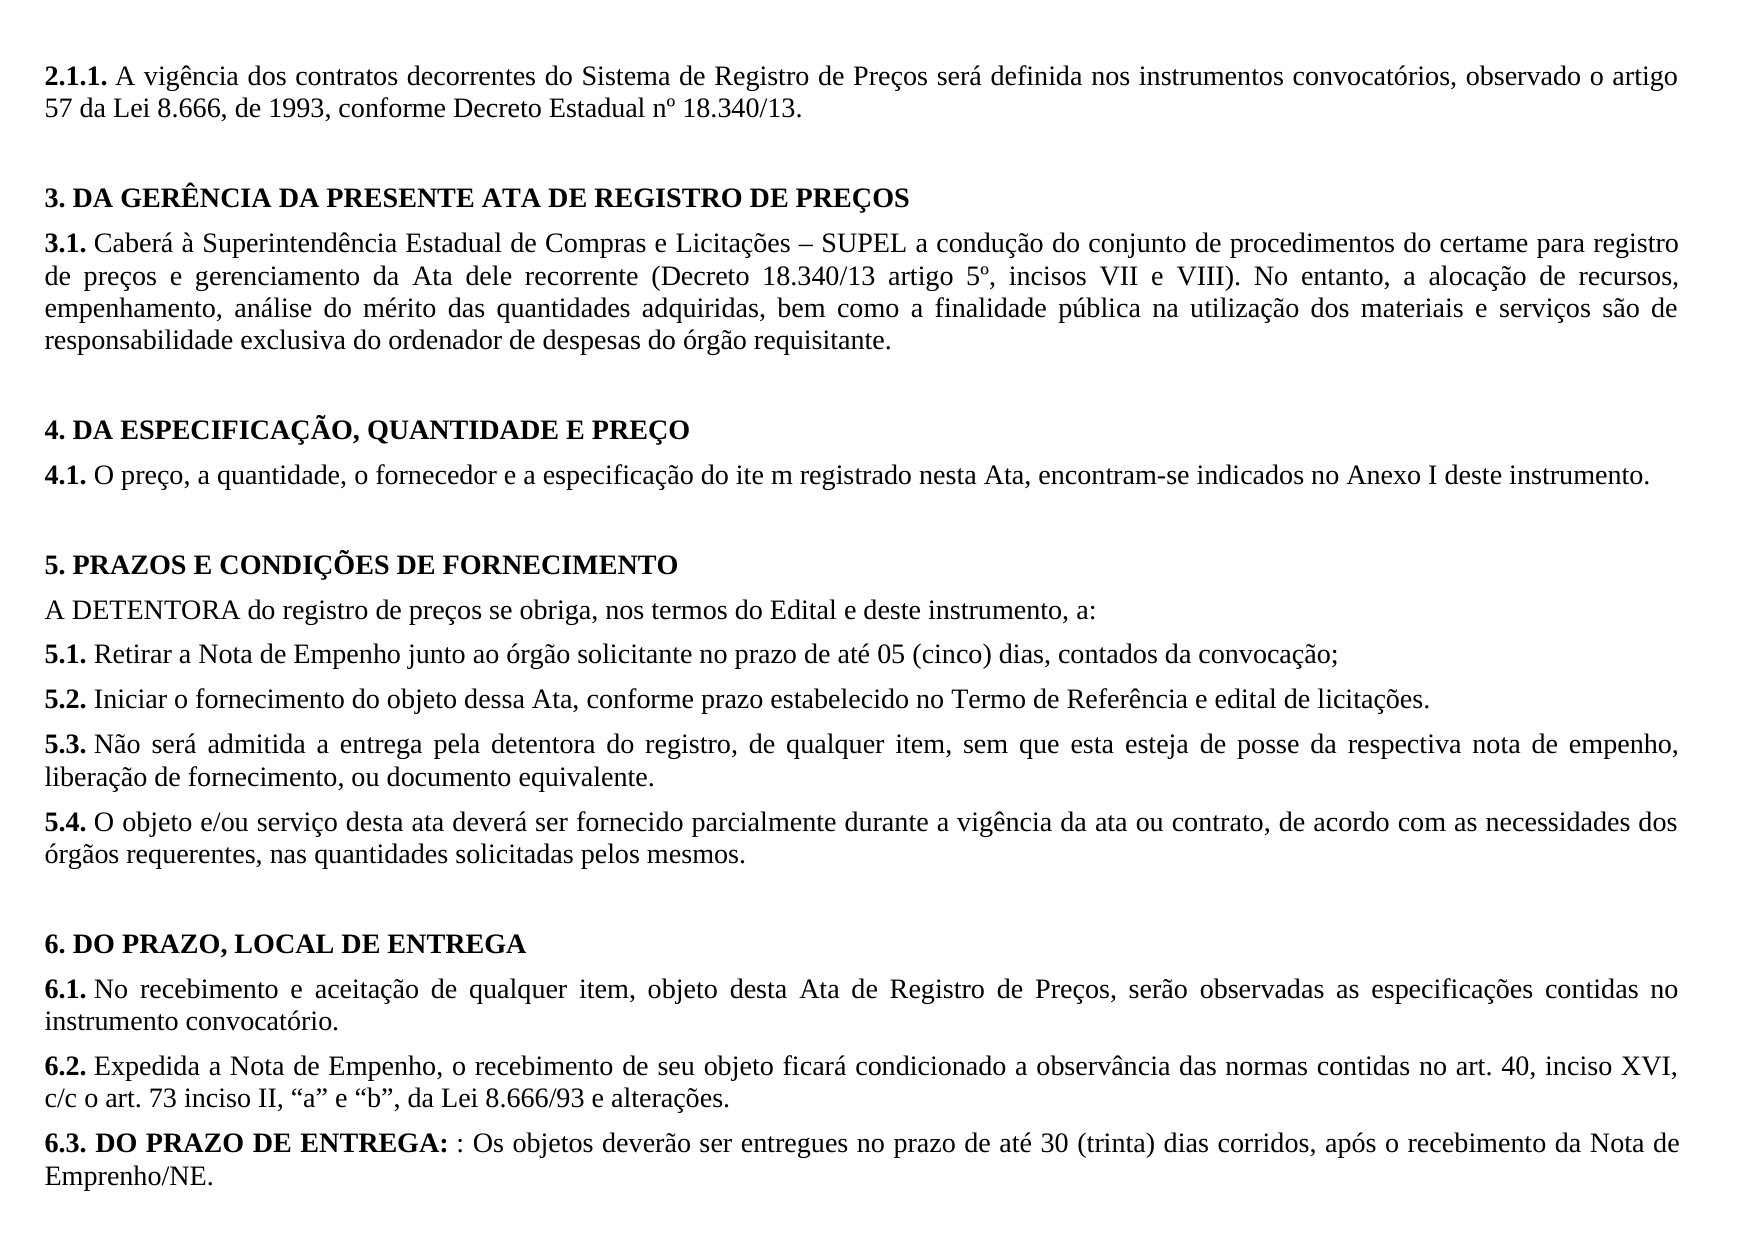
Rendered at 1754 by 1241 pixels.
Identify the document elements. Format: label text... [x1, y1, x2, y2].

text 4. DA ESPECIFICAÇÃO, QUANTIDADE E PREÇO [44, 413, 1682, 446]
text 2.1.1. A vigência dos contratos decorrentes do Sistema de Registro de Preços será definida nos instrumentos convocatórios, observado o artigo 57 da Lei 8.666, de 1993, conforme Decreto Estadual nº 18.340/13. [44, 59, 1682, 124]
text 5.1. Retirar a Nota de Empenho junto ao órgão solicitante no prazo de até 05 (cinco) dias, contados da convocação; [44, 638, 1682, 670]
text 5.4. O objeto e/ou serviço desta ata deverá ser fornecido parcialmente durante a vigência da ata ou contrato, de acordo com as necessidades dos órgãos requerentes, nas quantidades solicitadas pelos mesmos. [44, 805, 1682, 869]
text 4.1. O preço, a quantidade, o fornecedor e a especificação do ite m registrado nesta Ata, encontram-se indicados no Anexo I deste instrumento. [44, 458, 1682, 490]
text 5. PRAZOS E CONDIÇÕES DE FORNECIMENTO [44, 548, 1682, 580]
text 3.1. Caberá à Superintendência Estadual de Compras e Licitações – SUPEL a condução do conjunto de procedimentos do certame para registro de preços e gerenciamento da Ata dele recorrente (Decreto 18.340/13 artigo 5º, incisos VII e VIII). No entanto, a alocação de recursos, empenhamento, análise do mérito das quantidades adquiridas, bem como a finalidade pública na utilização dos materiais e serviços são de responsabilidade exclusiva do ordenador de despesas do órgão requisitante. [44, 226, 1682, 356]
text 5.3. Não será admitida a entrega pela detentora do registro, de qualquer item, sem que esta esteja de posse da respectiva nota de empenho, liberação de fornecimento, ou documento equivalente. [44, 727, 1682, 792]
text 6.1. No recebimento e aceitação de qualquer item, objeto desta Ata de Registro de Preços, serão observadas as especificações contidas no instrumento convocatório. [44, 972, 1682, 1037]
text 6. DO PRAZO, LOCAL DE ENTREGA [44, 927, 1682, 959]
text 5.2. Iniciar o fornecimento do objeto dessa Ata, conforme prazo estabelecido no Termo de Referência e edital de licitações. [44, 682, 1682, 715]
text 3. DA GERÊNCIA DA PRESENTE ATA DE REGISTRO DE PREÇOS [44, 181, 1682, 214]
text 6.3. DO PRAZO DE ENTREGA: : Os objetos deverão ser entregues no prazo de até 30 (trinta) dias corridos, após o recebimento da Nota de Emprenho/NE. [44, 1126, 1682, 1191]
text 6.2. Expedida a Nota de Empenho, o recebimento de seu objeto ficará condicionado a observância das normas contidas no art. 40, inciso XVI, c/c o art. 73 inciso II, “a” e “b”, da Lei 8.666/93 e alterações. [44, 1049, 1682, 1114]
text A DETENTORA do registro de preços se obriga, nos termos do Edital e deste instrumento, a: [44, 593, 1682, 625]
